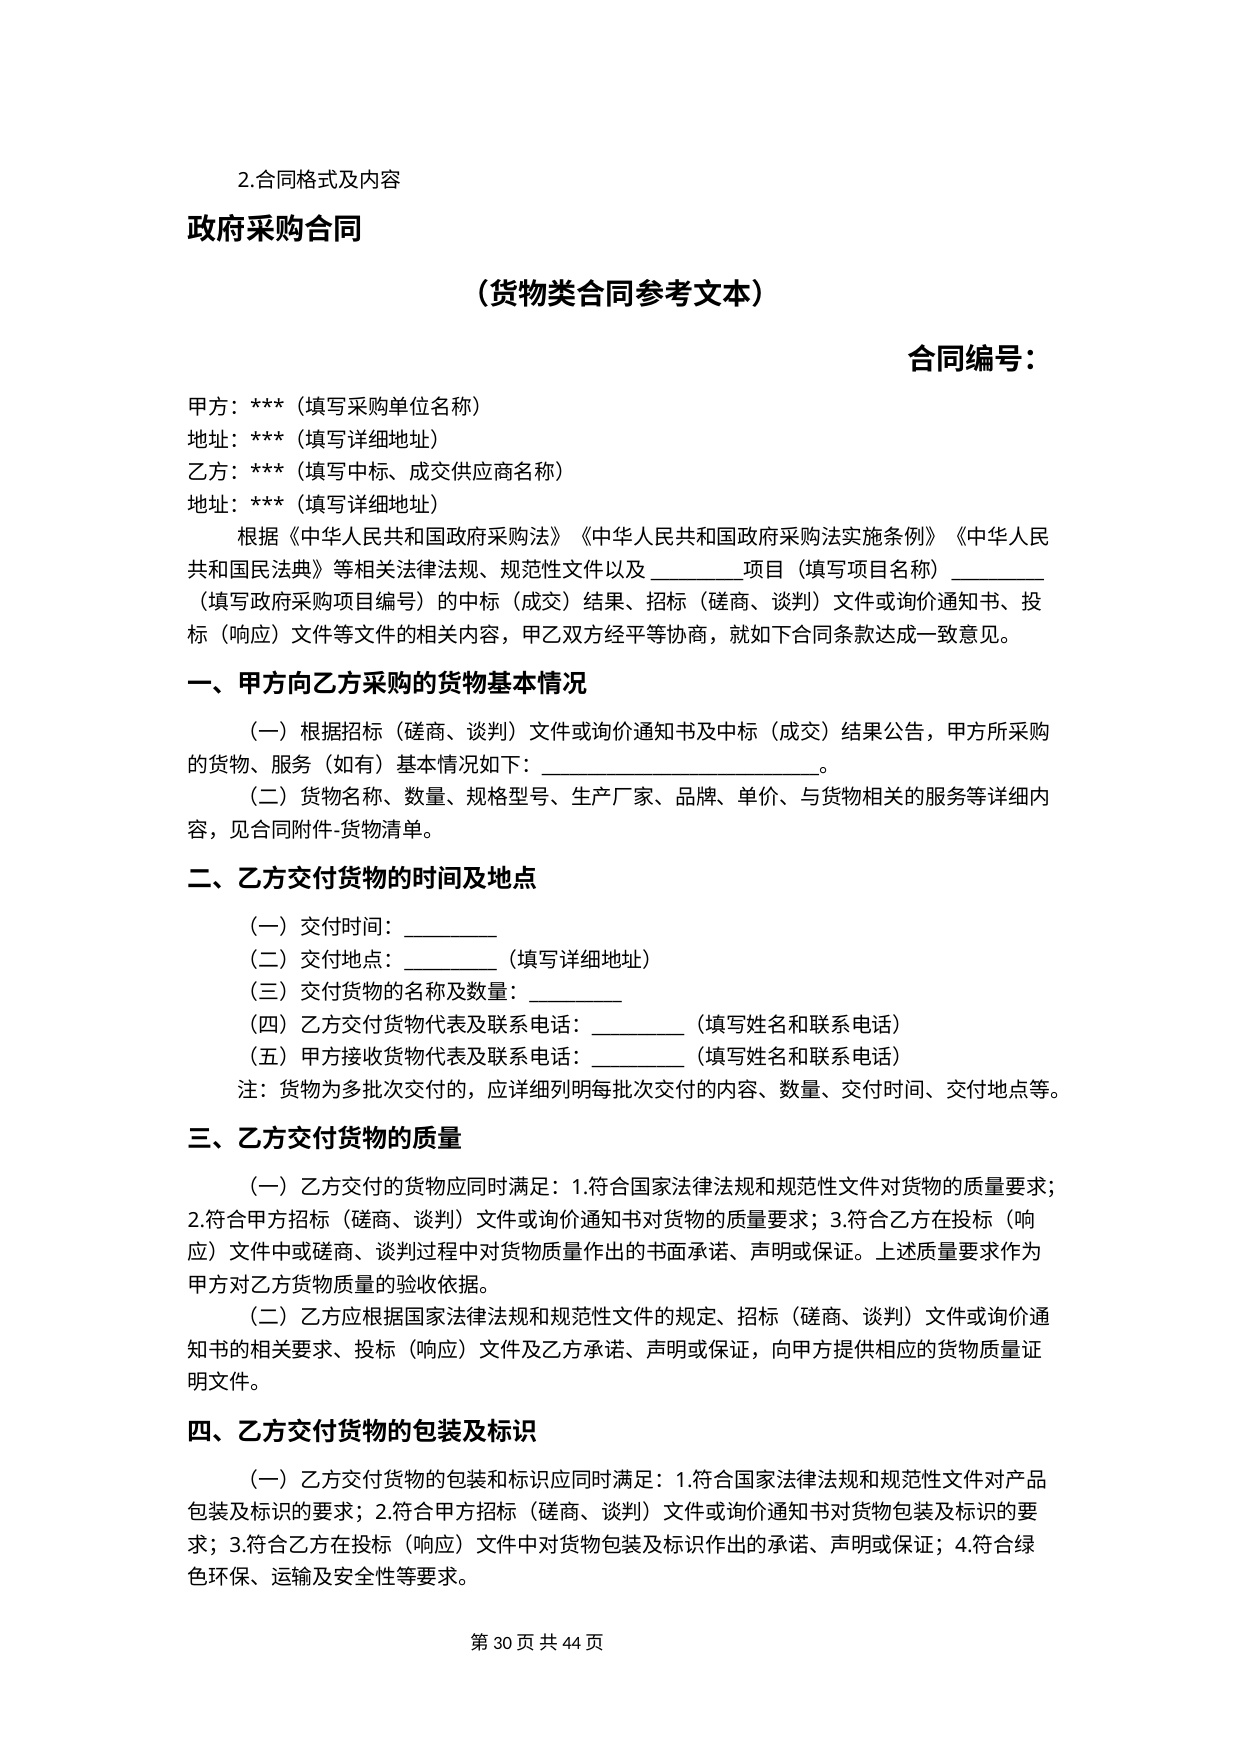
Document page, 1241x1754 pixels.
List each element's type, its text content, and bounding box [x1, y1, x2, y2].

text （五）甲方接收货物代表及联系电话：__________（填写姓名和联系电话） [187, 1039, 1053, 1072]
text 合同编号： [187, 324, 1053, 389]
text 2.合同格式及内容 [187, 162, 1053, 194]
text （一）乙方交付货物的包装和标识应同时满足：1.符合国家法律法规和规范性文件对产品包装及标识的要求；2.符合甲方招标（磋商、谈判）文件或询价通知书对货物包装及标识的要求；3.符合乙方在投标（响应）文件中对货物包装及标识作出的承诺、声明或保证；4.符合绿色环保、运输及安全性等要求。 [187, 1462, 1053, 1592]
text （二）货物名称、数量、规格型号、生产厂家、品牌、单价、与货物相关的服务等详细内容，见合同附件-货物清单。 [187, 779, 1053, 844]
text （四）乙方交付货物代表及联系电话：__________（填写姓名和联系电话） [187, 1007, 1053, 1039]
text 注：货物为多批次交付的，应详细列明每批次交付的内容、数量、交付时间、交付地点等。 [187, 1072, 1053, 1104]
text （一）乙方交付的货物应同时满足：1.符合国家法律法规和规范性文件对货物的质量要求；2.符合甲方招标（磋商、谈判）文件或询价通知书对货物的质量要求；3.符合乙方在投标（响应）文件中或磋商、谈判过程中对货物质量作出的书面承诺、声明或保证。上述质量要求作为甲方对乙方货物质量的验收依据。 [187, 1169, 1053, 1299]
text （一）根据招标（磋商、谈判）文件或询价通知书及中标（成交）结果公告，甲方所采购的货物、服务（如有）基本情况如下：______________________________。 [187, 714, 1053, 779]
text 三、乙方交付货物的质量 [187, 1104, 1053, 1169]
text （二）交付地点：__________（填写详细地址） [187, 942, 1053, 974]
text （一）交付时间：__________ [187, 909, 1053, 942]
text 地址：***（填写详细地址） [187, 487, 1053, 519]
text （二）乙方应根据国家法律法规和规范性文件的规定、招标（磋商、谈判）文件或询价通知书的相关要求、投标（响应）文件及乙方承诺、声明或保证，向甲方提供相应的货物质量证明文件。 [187, 1299, 1053, 1397]
text （三）交付货物的名称及数量：__________ [187, 974, 1053, 1007]
text 甲方：***（填写采购单位名称） [187, 389, 1053, 422]
text 政府采购合同 [187, 194, 1053, 259]
text 二、乙方交付货物的时间及地点 [187, 844, 1053, 909]
text 乙方：***（填写中标、成交供应商名称） [187, 454, 1053, 487]
text 一、甲方向乙方采购的货物基本情况 [187, 649, 1053, 714]
text 四、乙方交付货物的包装及标识 [187, 1397, 1053, 1462]
text （货物类合同参考文本） [187, 259, 1053, 324]
text 地址：***（填写详细地址） [187, 422, 1053, 454]
text 根据《中华人民共和国政府采购法》《中华人民共和国政府采购法实施条例》《中华人民共和国民法典》等相关法律法规、规范性文件以及 __________项目（填写项目名称）__________ （填写政府采购项目编号）的中标（成交）结果、招标（磋商、谈判）文件或询价通知书、投标（响应）文件等文件的相关内容，甲乙双方经平等协商，就如下合同条款达成一致意见。 [187, 519, 1053, 649]
